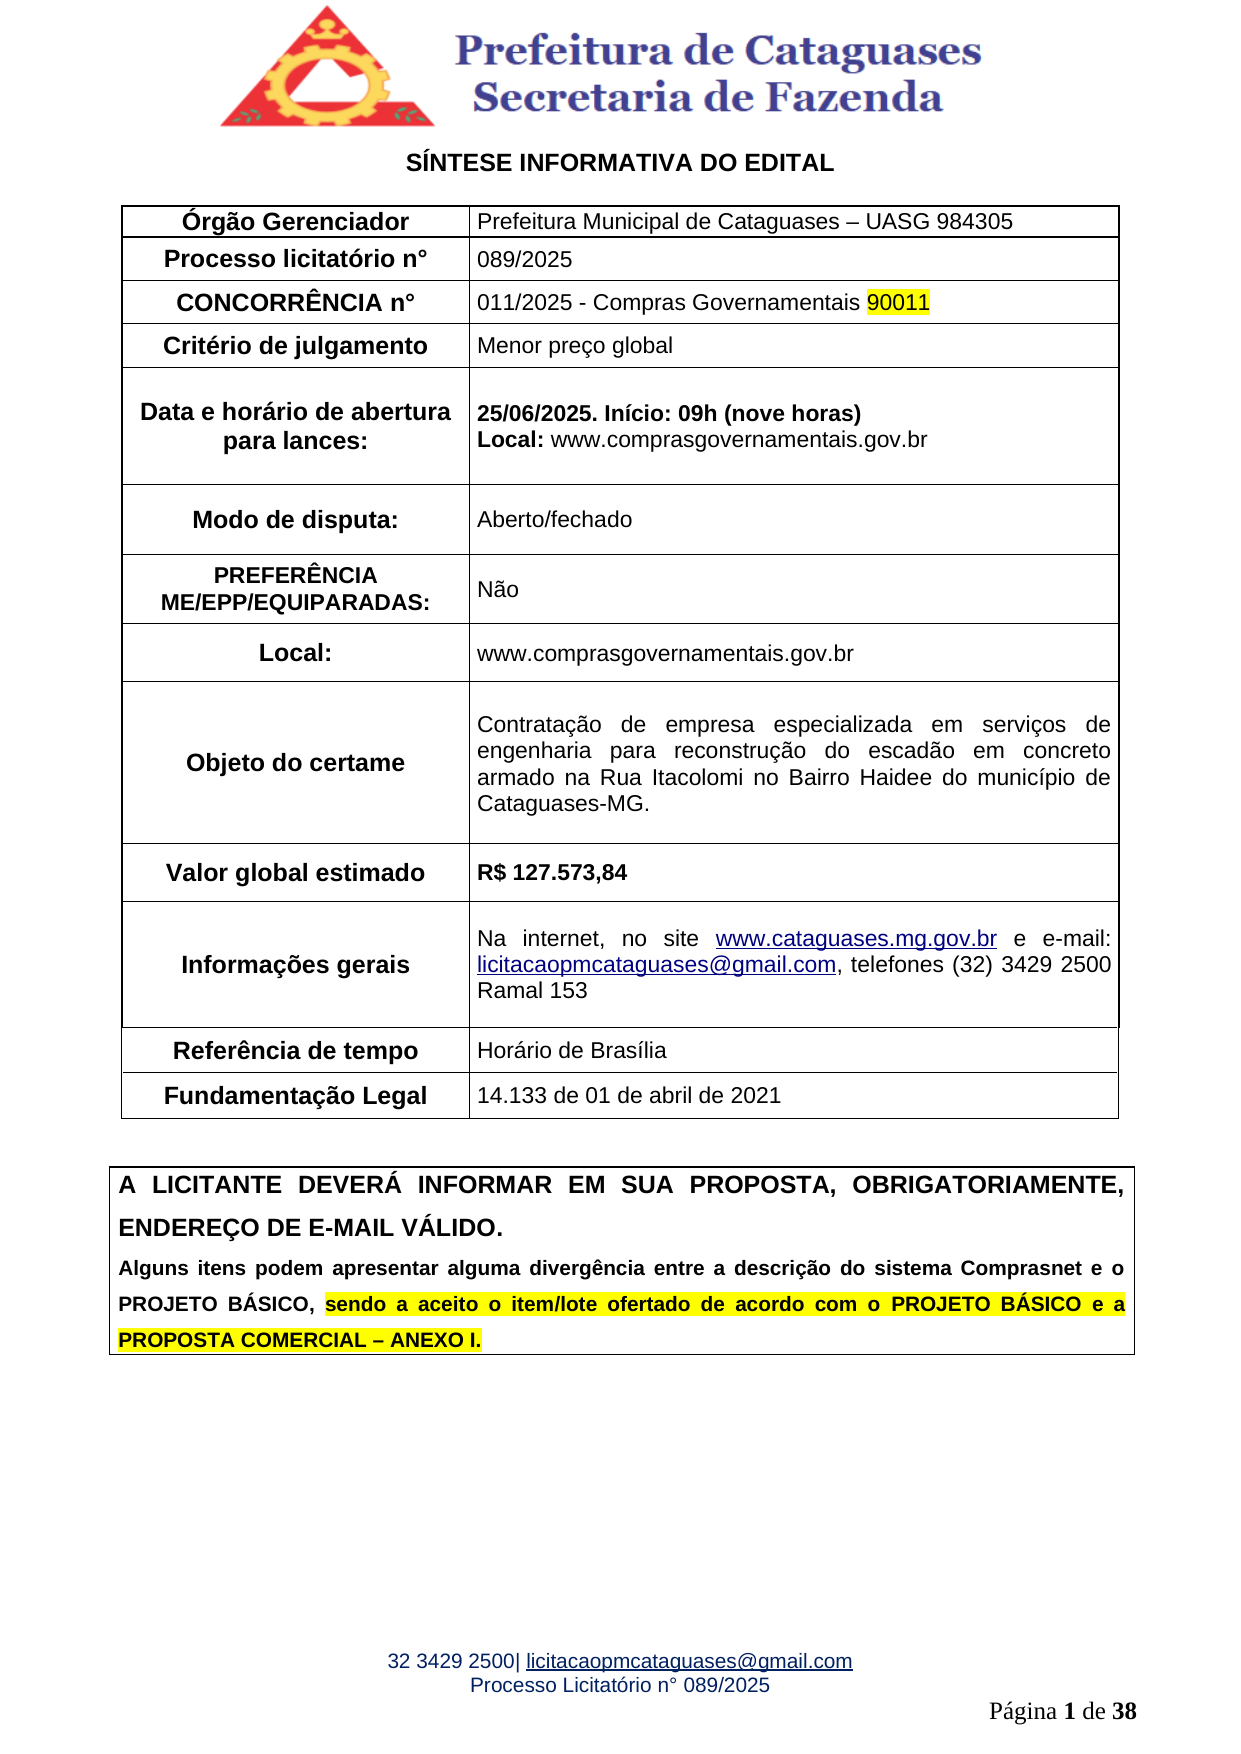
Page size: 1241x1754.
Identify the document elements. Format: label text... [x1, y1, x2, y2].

table_cell Menor preço global [470, 324, 1118, 367]
table_cell Data e horário de abertura para lances: [123, 368, 469, 484]
table_cell Horário de Brasília [470, 1027, 1118, 1072]
table_cell 089/2025 [470, 238, 1118, 279]
table_cell Não [470, 555, 1118, 623]
table_cell Critério de julgamento [123, 324, 469, 367]
table_cell CONCORRÊNCIA n° [123, 281, 469, 323]
table_cell www.comprasgovernamentais.gov.br [470, 624, 1118, 681]
table_cell Informações gerais [123, 902, 469, 1027]
table_cell Processo licitatório n° [123, 238, 469, 279]
table_cell PREFERÊNCIA ME/EPP/EQUIPARADAS: [123, 555, 469, 623]
table_cell Contratação de empresa especializada em serviços de engenharia para reconstrução do escadão em concreto armado na Rua Itacolomi no Bairro Haidee do município de Cataguases-MG. [470, 682, 1118, 843]
table_cell R$ 127.573,84 [470, 844, 1118, 901]
text A LICITANTE DEVERÁ INFORMAR EM SUA PROPOSTA, OBRIGATORIAMENTE, ENDEREÇO DE E-MAIL VÁLIDO. [110, 1168, 1134, 1241]
table_cell Referência de tempo [122, 1028, 469, 1072]
text SÍNTESE INFORMATIVA DO EDITAL [103, 147, 1137, 176]
table_cell Local: [123, 624, 469, 681]
table_cell Na internet, no site www.cataguases.mg.gov.br e e-mail: licitacaopmcataguases@gmail.com, telefones (32) 3429 2500 Ramal 153 [470, 902, 1118, 1027]
table_cell Objeto do certame [123, 682, 469, 843]
text Alguns itens podem apresentar alguma divergência entre a descrição do sistema Comprasnet e o PROJETO BÁSICO, sendo a aceito o item/lote ofertado de acordo com o PROJETO BÁSICO e a PROPOSTA COMERCIAL – ANEXO I. [110, 1253, 1134, 1354]
table_cell Valor global estimado [123, 844, 469, 901]
picture [165, 0, 1075, 148]
table_header Prefeitura Municipal de Cataguases – UASG 984305 [470, 207, 1118, 236]
table_header Órgão Gerenciador [123, 207, 469, 236]
table_cell 25/06/2025. Início: 09h (nove horas) Local: www.comprasgovernamentais.gov.br [470, 368, 1118, 484]
table_cell Modo de disputa: [123, 485, 469, 553]
table_cell 011/2025 - Compras Governamentais 90011 [470, 281, 1118, 323]
table_cell 14.133 de 01 de abril de 2021 [470, 1072, 1118, 1117]
table_cell Aberto/fechado [470, 485, 1118, 553]
table_cell Fundamentação Legal [122, 1072, 469, 1117]
